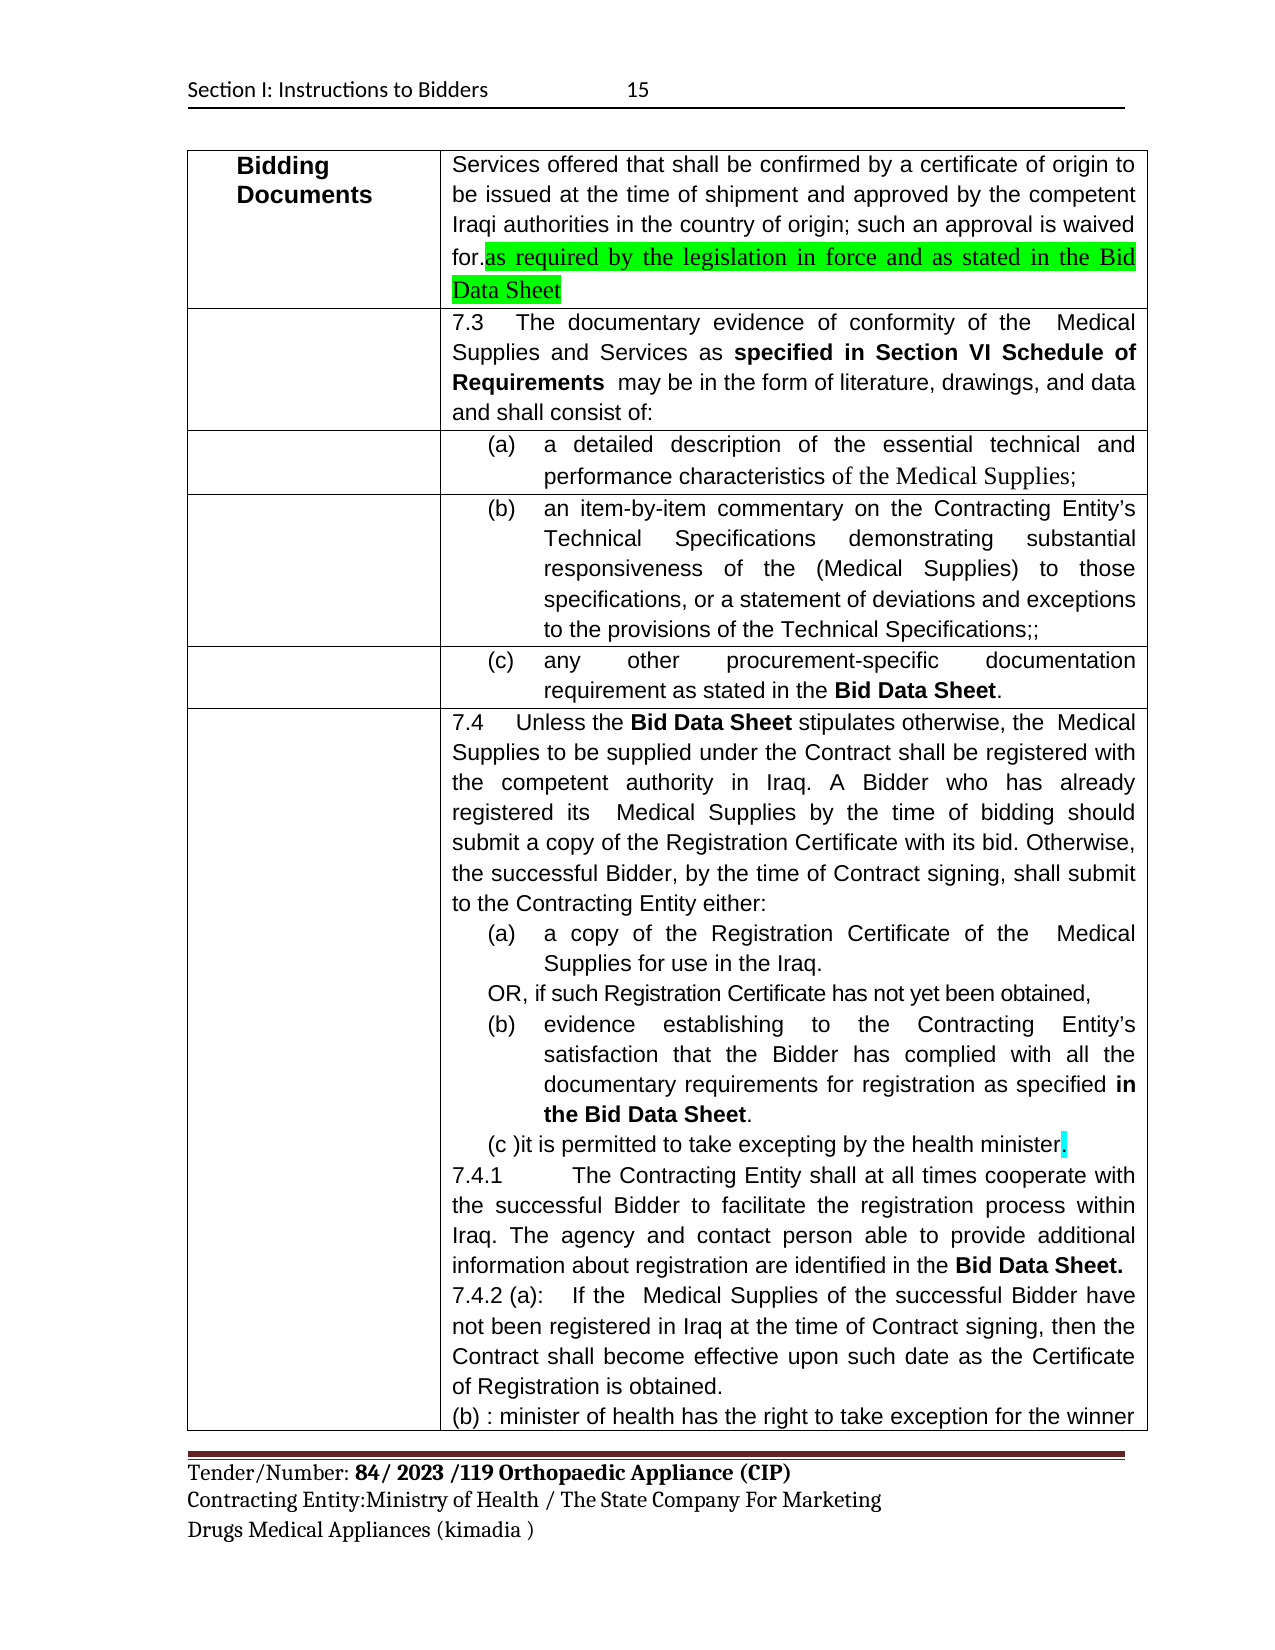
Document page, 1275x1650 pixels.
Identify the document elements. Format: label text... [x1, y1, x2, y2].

table_cell [188, 495, 440, 646]
table_cell [188, 431, 440, 494]
table_cell [188, 709, 440, 1429]
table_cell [441, 709, 1147, 1429]
table_cell (c) any other procurement-specific documentation requirement as stated in the Bid Data Sheet. [441, 647, 1147, 707]
table_cell (a) a detailed description of the essential technical and performance characteristics of the Medical Supplies; [441, 431, 1147, 494]
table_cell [441, 151, 1147, 308]
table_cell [188, 151, 440, 308]
table_cell 7.3 The documentary evidence of conformity of the Medical Supplies and Services as specified in Section VI Schedule of Requirements may be in the form of literature, drawings, and data and shall consist of: [441, 309, 1147, 429]
table_cell [188, 309, 440, 429]
table_cell [188, 647, 440, 707]
table_cell (b) an item-by-item commentary on the Contracting Entity’s Technical Specifications demonstrating substantial responsiveness of the (Medical Supplies) to those specifications, or a statement of deviations and exceptions to the provisions of the Technical Specifications;; [441, 495, 1147, 646]
